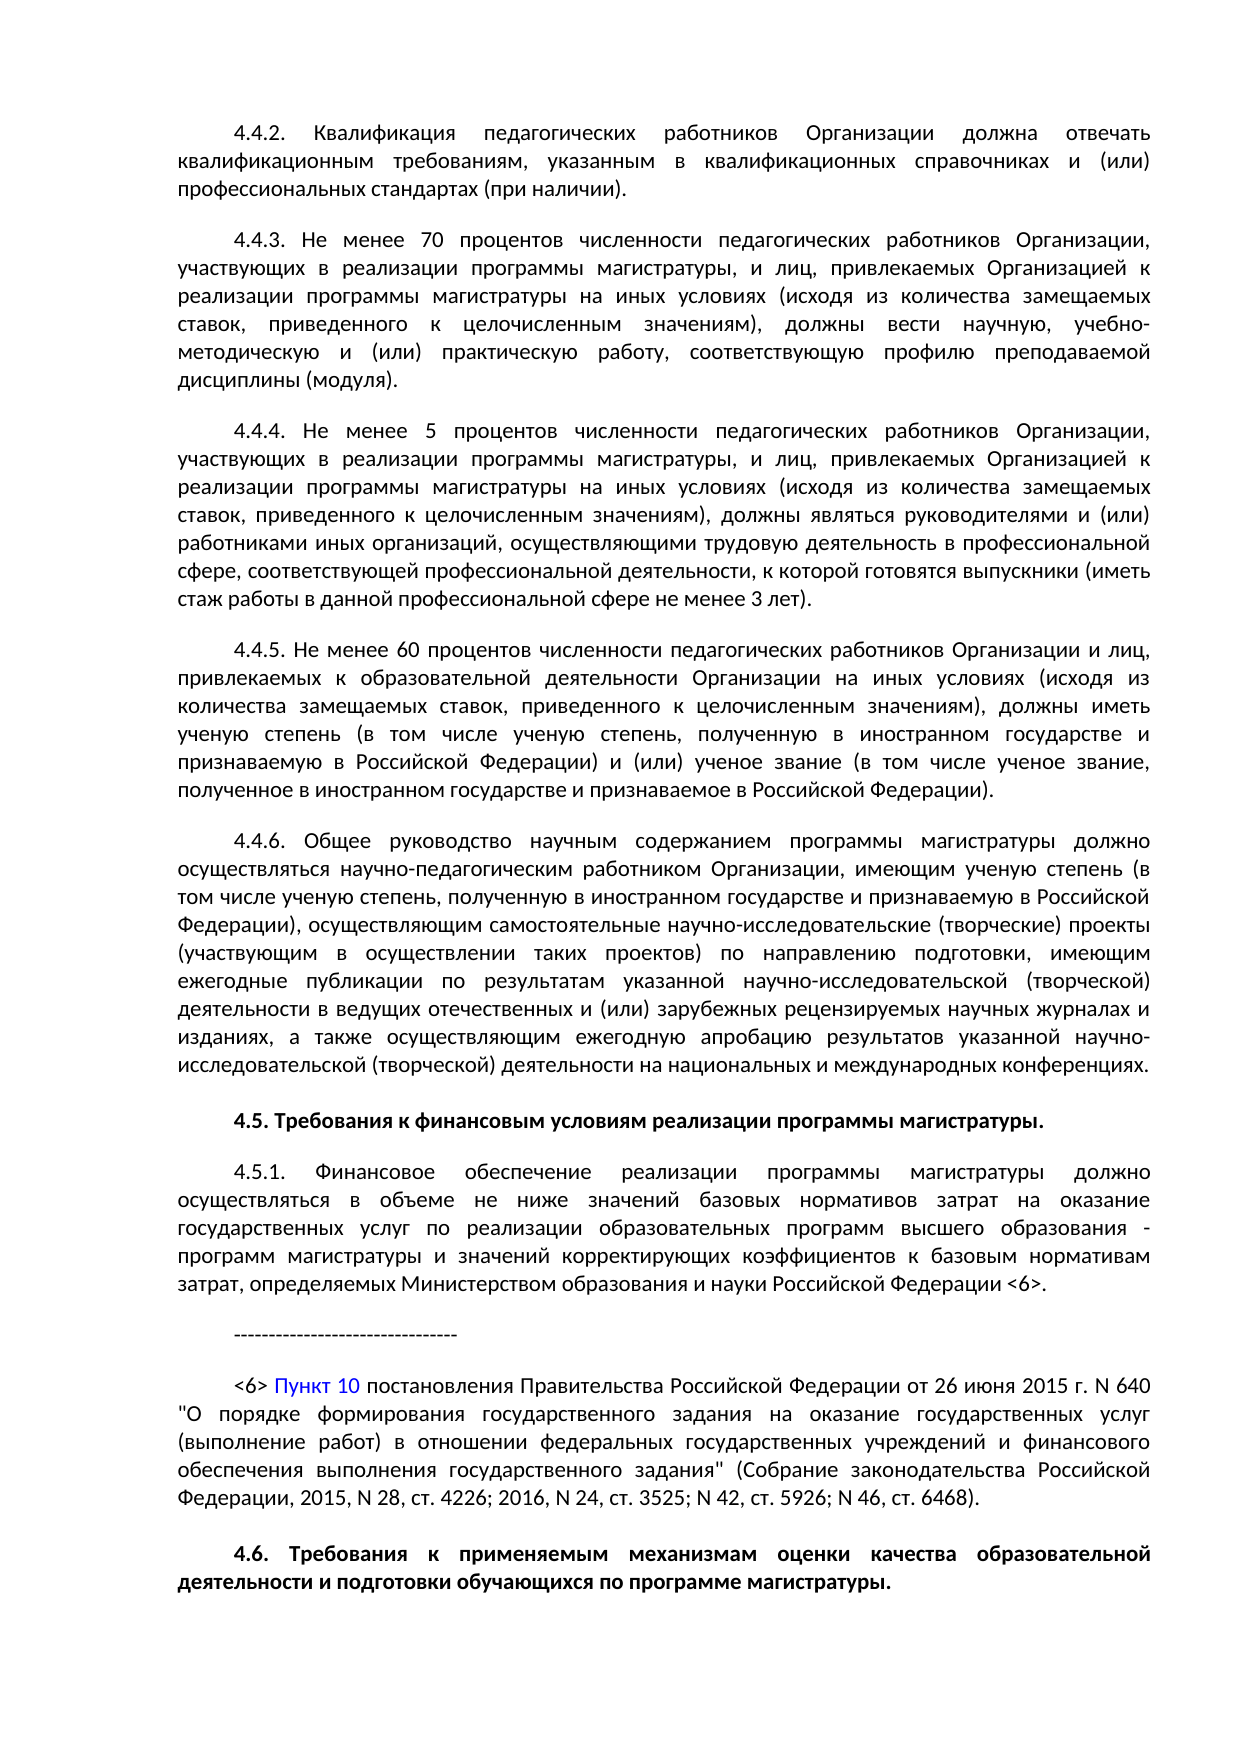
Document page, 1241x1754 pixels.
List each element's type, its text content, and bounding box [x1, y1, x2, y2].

text 4.5.1. Финансовое обеспечение реализации программы магистратуры должно осуществляться в объеме не ниже значений базовых нормативов затрат на оказание государственных услуг по реализации образовательных программ высшего образования - программ магистратуры и значений корректирующих коэффициентов к базовым нормативам затрат, определяемых Министерством образования и науки Российской Федерации <6>. [177, 1157, 1152, 1297]
text -------------------------------- [177, 1320, 1152, 1348]
text 4.4.6. Общее руководство научным содержанием программы магистратуры должно осуществляться научно-педагогическим работником Организации, имеющим ученую степень (в том числе ученую степень, полученную в иностранном государстве и признаваемую в Российской Федерации), осуществляющим самостоятельные научно-исследовательские (творческие) проекты (участвующим в осуществлении таких проектов) по направлению подготовки, имеющим ежегодные публикации по результатам указанной научно-исследовательской (творческой) деятельности в ведущих отечественных и (или) зарубежных рецензируемых научных журналах и изданиях, а также осуществляющим ежегодную апробацию результатов указанной научно-исследовательской (творческой) деятельности на национальных и международных конференциях. [177, 826, 1152, 1078]
title 4.5. Требования к финансовым условиям реализации программы магистратуры. [177, 1106, 1152, 1134]
text 4.4.2. Квалификация педагогических работников Организации должна отвечать квалификационным требованиям, указанным в квалификационных справочниках и (или) профессиональных стандартах (при наличии). [177, 118, 1152, 202]
title 4.6. Требования к применяемым механизмам оценки качества образовательной деятельности и подготовки обучающихся по программе магистратуры. [177, 1539, 1152, 1596]
text <6> Пункт 10 постановления Правительства Российской Федерации от 26 июня 2015 г. N 640 "О порядке формирования государственного задания на оказание государственных услуг (выполнение работ) в отношении федеральных государственных учреждений и финансового обеспечения выполнения государственного задания" (Собрание законодательства Российской Федерации, 2015, N 28, ст. 4226; 2016, N 24, ст. 3525; N 42, ст. 5926; N 46, ст. 6468). [177, 1371, 1152, 1511]
text 4.4.5. Не менее 60 процентов численности педагогических работников Организации и лиц, привлекаемых к образовательной деятельности Организации на иных условиях (исходя из количества замещаемых ставок, приведенного к целочисленным значениям), должны иметь ученую степень (в том числе ученую степень, полученную в иностранном государстве и признаваемую в Российской Федерации) и (или) ученое звание (в том числе ученое звание, полученное в иностранном государстве и признаваемое в Российской Федерации). [177, 635, 1152, 803]
text 4.4.4. Не менее 5 процентов численности педагогических работников Организации, участвующих в реализации программы магистратуры, и лиц, привлекаемых Организацией к реализации программы магистратуры на иных условиях (исходя из количества замещаемых ставок, приведенного к целочисленным значениям), должны являться руководителями и (или) работниками иных организаций, осуществляющими трудовую деятельность в профессиональной сфере, соответствующей профессиональной деятельности, к которой готовятся выпускники (иметь стаж работы в данной профессиональной сфере не менее 3 лет). [177, 416, 1152, 612]
text 4.4.3. Не менее 70 процентов численности педагогических работников Организации, участвующих в реализации программы магистратуры, и лиц, привлекаемых Организацией к реализации программы магистратуры на иных условиях (исходя из количества замещаемых ставок, приведенного к целочисленным значениям), должны вести научную, учебно-методическую и (или) практическую работу, соответствующую профилю преподаваемой дисциплины (модуля). [177, 225, 1152, 393]
